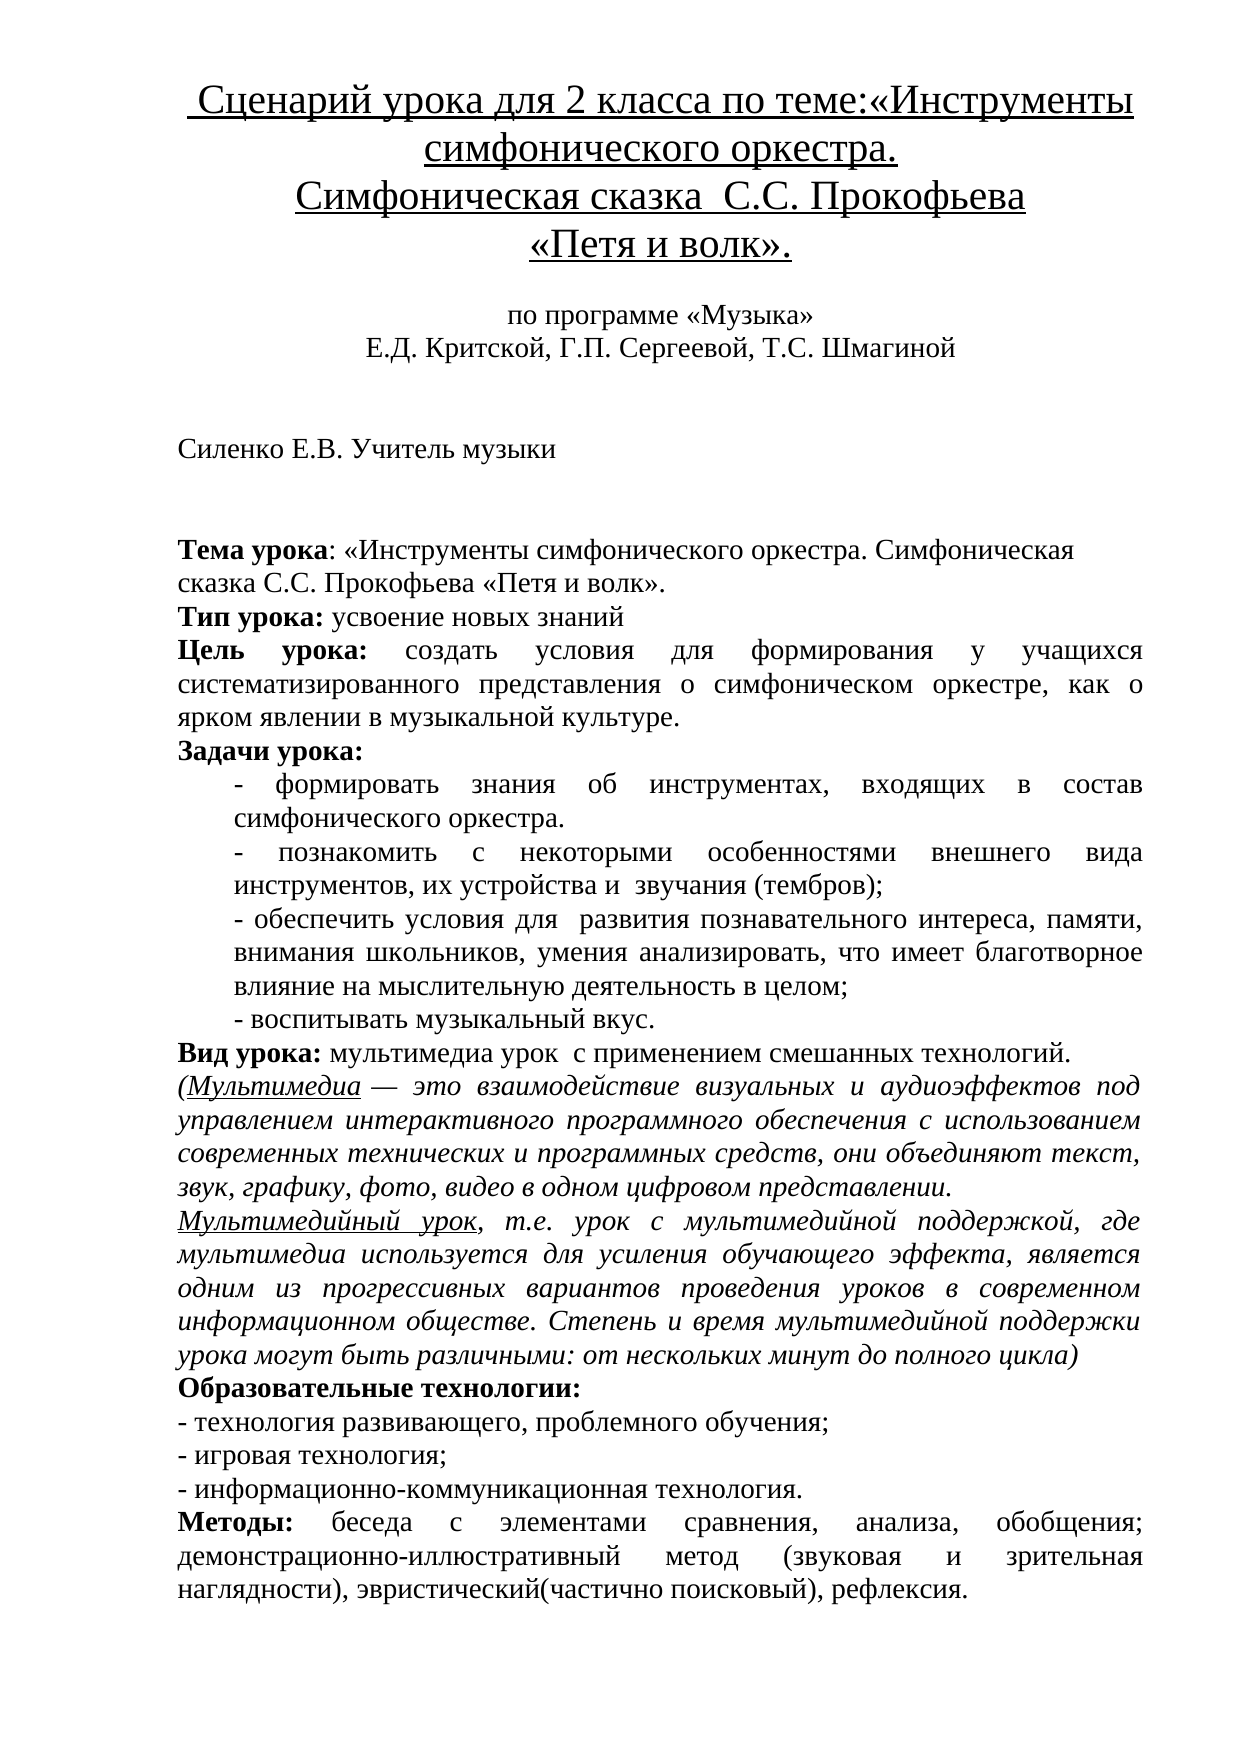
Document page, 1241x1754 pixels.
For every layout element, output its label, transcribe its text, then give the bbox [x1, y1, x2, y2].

text по программе «Музыка» [177, 297, 1144, 331]
text - технология развивающего, проблемного обучения; [177, 1404, 1144, 1437]
text - обеспечить условия для развития познавательного интереса, памяти, внимания школьников, умения анализировать, что имеет благотворное влияние на мыслительную деятельность в целом; [233, 901, 1144, 1001]
text - воспитывать музыкальный вкус. [233, 1001, 1144, 1035]
text Мультимедийный урок, т.е. урок с мультимедийной поддержкой, где мультимедиа используется для усиления обучающего эффекта, является одним из прогрессивных вариантов проведения уроков в современном информационном обществе. Степень и время мультимедийной поддержки урока могут быть различными: от нескольких минут до полного цикла) [177, 1203, 1144, 1370]
text Задачи урока: [177, 733, 1144, 767]
text - информационно-коммуникационная технология. [177, 1471, 1144, 1504]
text - игровая технология; [177, 1437, 1144, 1471]
text Вид урока: мультимедиа урок с применением смешанных технологий. [177, 1035, 1144, 1068]
text (Мультимедиа — это взаимодействие визуальных и аудиоэффектов под управлением интерактивного программного обеспечения с использованием современных технических и программных средств, они объединяют текст, звук, графику, фото, видео в одном цифровом представлении. [177, 1068, 1144, 1203]
text - познакомить с некоторыми особенностями внешнего вида инструментов, их устройства и звучания (тембров); [233, 834, 1144, 901]
text Методы: беседа с элементами сравнения, анализа, обобщения; демонстрационно-иллюстративный метод (звуковая и зрительная наглядности), эвристический(частично поисковый), рефлексия. [177, 1504, 1144, 1605]
text Е.Д. Критской, Г.П. Сергеевой, Т.С. Шмагиной [177, 331, 1144, 364]
text - формировать знания об инструментах, входящих в состав симфонического оркестра. [233, 767, 1144, 834]
text Силенко Е.В. Учитель музыки [177, 431, 1144, 465]
text Сценарий урока для 2 класса по теме:«Инструменты симфонического оркестра. [177, 75, 1144, 171]
text Цель урока: создать условия для формирования у учащихся систематизированного представления о симфоническом оркестре, как о ярком явлении в музыкальной культуре. [177, 632, 1144, 733]
text Образовательные технологии: [177, 1370, 1144, 1404]
text Симфоническая сказка С.С. Прокофьева [177, 171, 1144, 219]
text «Петя и волк». [177, 219, 1144, 267]
text Тема урока: «Инструменты симфонического оркестра. Симфоническая сказка С.С. Прокофьева «Петя и волк». [177, 532, 1144, 599]
text Тип урока: усвоение новых знаний [177, 599, 1144, 632]
